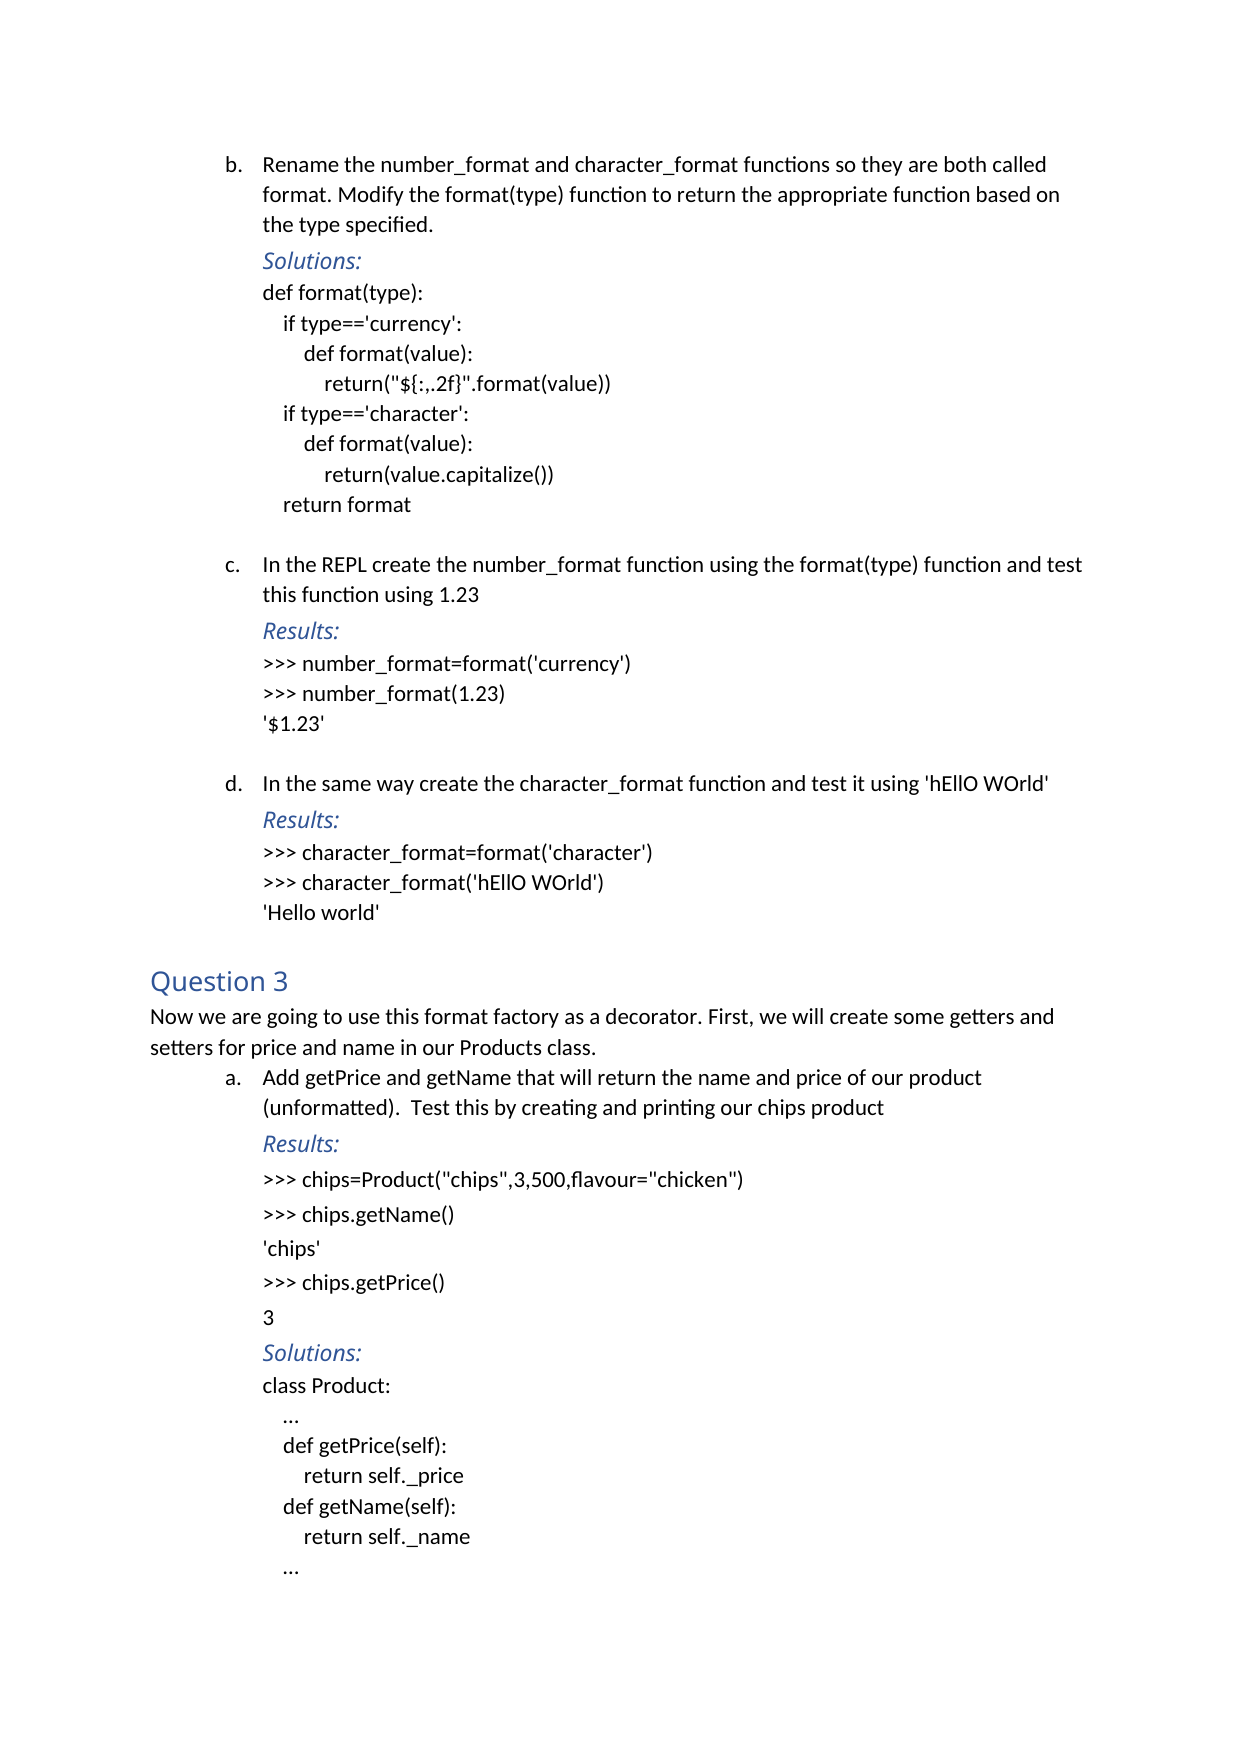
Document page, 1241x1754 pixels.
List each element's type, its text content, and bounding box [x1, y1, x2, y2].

subtitle Results: [262, 1127, 1090, 1159]
text >>> character_format('hEllO WOrld') [262, 868, 1090, 896]
text >>> character_format=format('character') [262, 838, 1090, 866]
text def getPrice(self): [262, 1431, 1090, 1459]
text … [262, 1552, 1090, 1580]
subtitle Solutions: [262, 1337, 1090, 1368]
text return self._price [262, 1462, 1090, 1490]
text '$1.23' [262, 709, 1090, 737]
list Add getPrice and getName that will return the name and price of our product (unformatted). Test this by creating and printing our chips product [225, 1063, 1090, 1121]
subtitle >>> chips.getPrice() [262, 1268, 1090, 1297]
subtitle >>> chips=Product("chips",3,500,flavour="chicken") [262, 1165, 1090, 1193]
subtitle Results: [225, 804, 1090, 835]
list In the REPL create the number_format function using the format(type) function and test this function using 1.23 [225, 550, 1090, 609]
list def format(value): [262, 339, 1090, 367]
list def format(type): [262, 278, 1090, 307]
text class Product: [262, 1371, 1090, 1399]
subtitle 'chips' [262, 1234, 1090, 1262]
text 'Hello world' [262, 898, 1090, 926]
text def getName(self): [262, 1492, 1090, 1520]
text >>> number_format=format('currency') [262, 649, 1090, 677]
subtitle Question 3 [150, 963, 1090, 999]
list Rename the number_format and character_format functions so they are both called format. Modify the format(type) function to return the appropriate function based on the type specified. [225, 150, 1090, 238]
subtitle 3 [262, 1303, 1090, 1331]
list In the same way create the character_format function and test it using 'hEllO WOrld' [225, 769, 1090, 798]
list return("${:,.2f}".format(value)) [262, 369, 1090, 397]
list return(value.capitalize()) [262, 460, 1090, 488]
list def format(value): [262, 429, 1090, 458]
text Now we are going to use this format factory as a decorator. First, we will create some getters and setters for price and name in our Products class. [150, 1002, 1090, 1061]
subtitle Results: [225, 615, 1090, 646]
list if type=='currency': [262, 309, 1090, 337]
text … [262, 1401, 1090, 1429]
subtitle Solutions: [262, 245, 1090, 276]
list return format [262, 490, 1090, 518]
list if type=='character': [262, 399, 1090, 427]
text >>> number_format(1.23) [262, 679, 1090, 707]
text return self._name [262, 1522, 1090, 1550]
subtitle >>> chips.getName() [262, 1200, 1090, 1228]
